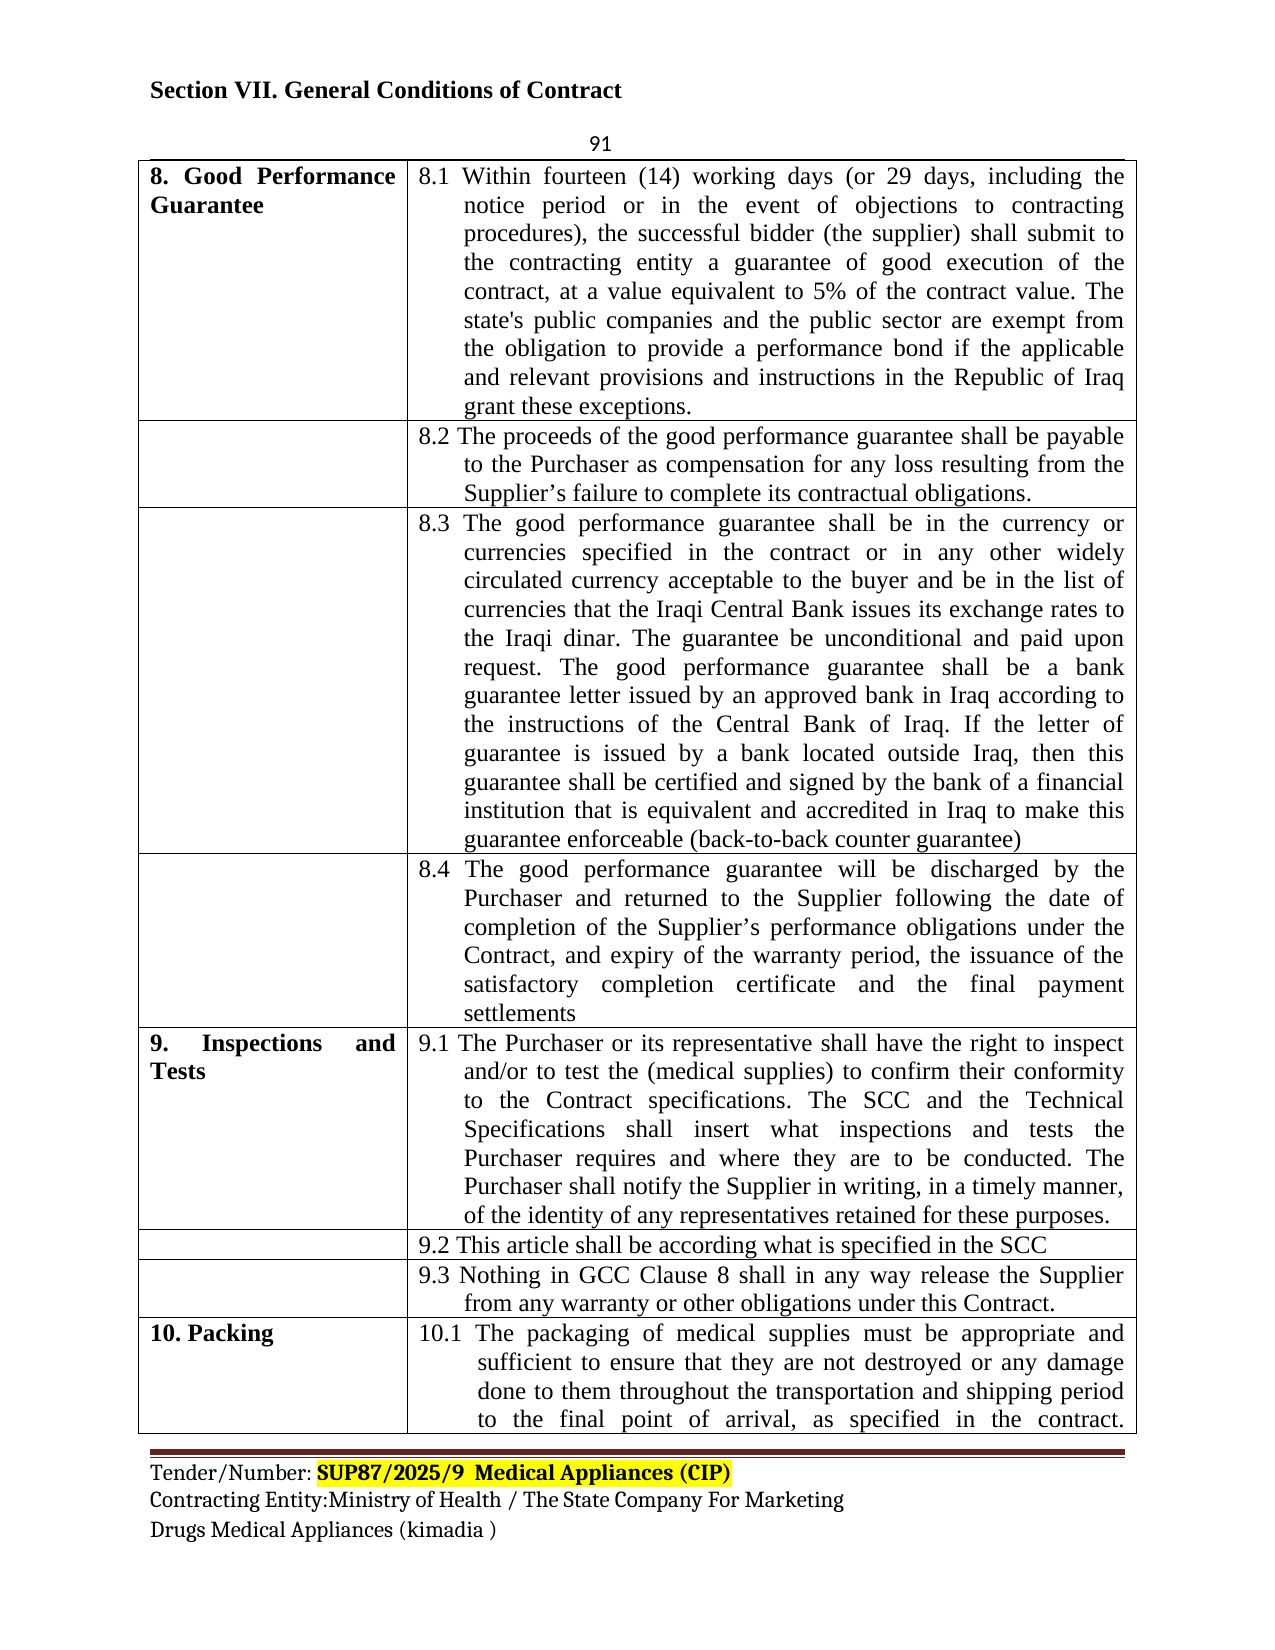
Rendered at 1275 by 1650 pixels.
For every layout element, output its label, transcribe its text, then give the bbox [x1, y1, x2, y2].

table_cell 9.3 Nothing in GCC Clause 8 shall in any way release the Supplier from any warranty or other obligations under this Contract. [408, 1260, 1136, 1317]
table_cell 10. Packing [139, 1318, 407, 1433]
table_cell 8.2 The proceeds of the good performance guarantee shall be payable to the Purchaser as compensation for any loss resulting from the Supplier’s failure to complete its contractual obligations. [408, 421, 1136, 507]
table_header 8. Good Performance Guarantee [139, 161, 407, 420]
table_cell [139, 1230, 407, 1259]
table_cell 9. Inspections and Tests [139, 1028, 407, 1229]
table_cell 9.1 The Purchaser or its representative shall have the right to inspect and/or to test the (medical supplies) to confirm their conformity to the Contract specifications. The SCC and the Technical Specifications shall insert what inspections and tests the Purchaser requires and where they are to be conducted. The Purchaser shall notify the Supplier in writing, in a timely manner, of the identity of any representatives retained for these purposes. [408, 1028, 1136, 1229]
table_header 8.1 Within fourteen (14) working days (or 29 days, including the notice period or in the event of objections to contracting procedures), the successful bidder (the supplier) shall submit to the contracting entity a guarantee of good execution of the contract, at a value equivalent to 5% of the contract value. The state's public companies and the public sector are exempt from the obligation to provide a performance bond if the applicable and relevant provisions and instructions in the Republic of Iraq grant these exceptions. [408, 161, 1136, 420]
table_cell [139, 854, 407, 1027]
table_cell [139, 421, 407, 507]
table_cell 8.3 The good performance guarantee shall be in the currency or currencies specified in the contract or in any other widely circulated currency acceptable to the buyer and be in the list of currencies that the Iraqi Central Bank issues its exchange rates to the Iraqi dinar. The guarantee be unconditional and paid upon request. The good performance guarantee shall be a bank guarantee letter issued by an approved bank in Iraq according to the instructions of the Central Bank of Iraq. If the letter of guarantee is issued by a bank located outside Iraq, then this guarantee shall be certified and signed by the bank of a financial institution that is equivalent and accredited in Iraq to make this guarantee enforceable (back-to-back counter guarantee) [408, 508, 1136, 853]
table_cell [408, 1318, 1136, 1433]
table_cell 9.2 This article shall be according what is specified in the SCC [408, 1230, 1136, 1259]
table_cell [139, 1260, 407, 1317]
table_cell [139, 508, 407, 853]
table_cell 8.4 The good performance guarantee will be discharged by the Purchaser and returned to the Supplier following the date of completion of the Supplier’s performance obligations under the Contract, and expiry of the warranty period, the issuance of the satisfactory completion certificate and the final payment settlements [408, 854, 1136, 1027]
